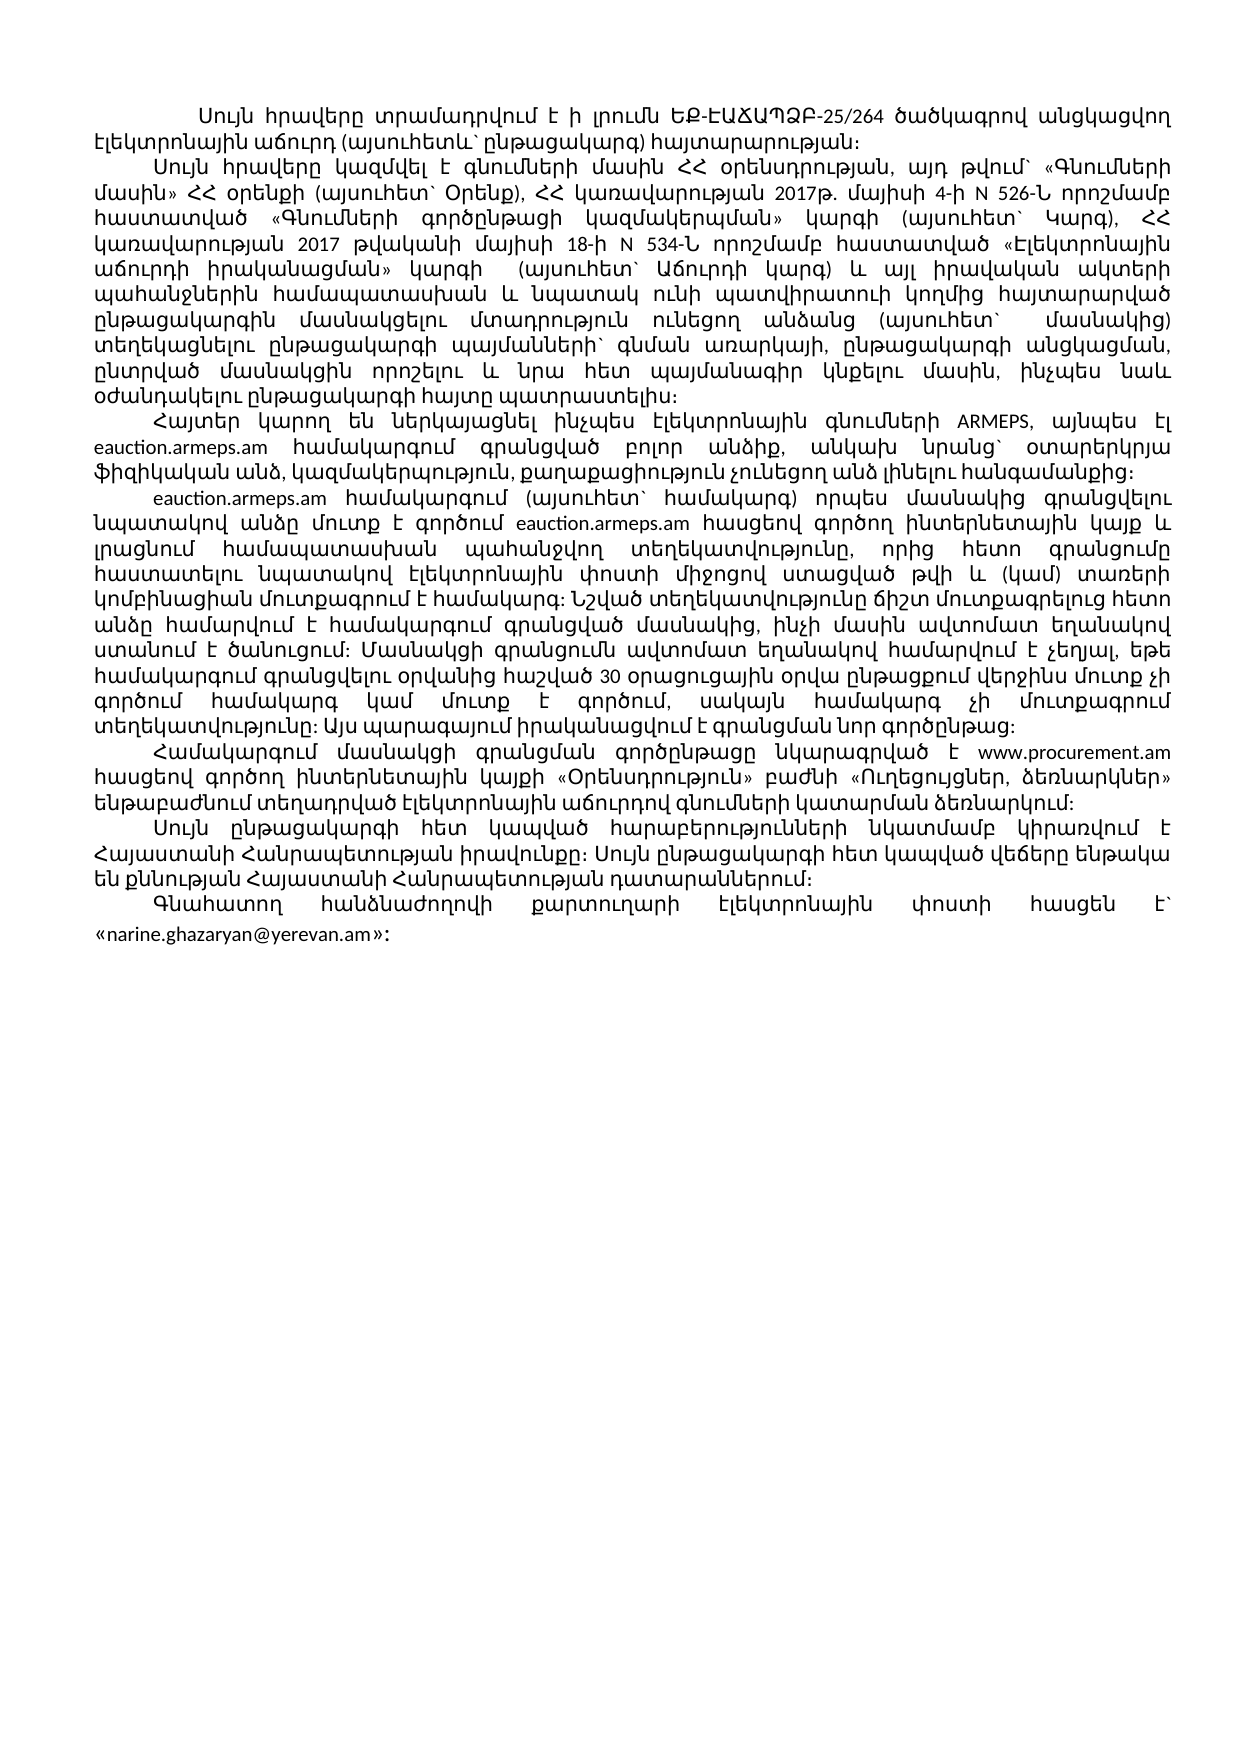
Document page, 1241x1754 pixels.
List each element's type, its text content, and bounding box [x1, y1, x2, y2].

text Հայտեր կարող են ներկայացնել ինչպես էլեկտրոնային գնումների ARMEPS, այնպես էլ eauction.armeps.am համակարգում գրանցված բոլոր անձիք, անկախ նրանց` օտարերկրյա ֆիզիկական անձ, կազմակերպություն, քաղաքացիություն չունեցող անձ լինելու հանգամանքից։ [94, 409, 1171, 485]
text Սույն հրավերը կազմվել է գնումների մասին ՀՀ օրենսդրության, այդ թվում` «Գնումների մասին» ՀՀ օրենքի (այսուհետ` Օրենք), ՀՀ կառավարության 2017թ. մայիսի 4-ի N 526-Ն որոշմամբ հաստատված «Գնումների գործընթացի կազմակերպման» կարգի (այսուհետ` Կարգ), ՀՀ կառավարության 2017 թվականի մայիսի 18-ի N 534-Ն որոշմամբ հաստատված «Էլեկտրոնային աճուրդի իրականացման» կարգի (այսուհետ` Աճուրդի կարգ) և այլ իրավական ակտերի պահանջներին համապատասխան և նպատակ ունի պատվիրատուի կողմից հայտարարված ընթացակարգին մասնակցելու մտադրություն ունեցող անձանց (այսուհետ` մասնակից) տեղեկացնելու ընթացակարգի պայմանների` գնման առարկայի, ընթացակարգի անցկացման, ընտրված մասնակցին որոշելու և նրա հետ պայմանագիր կնքելու մասին, ինչպես նաև օժանդակելու ընթացակարգի հայտը պատրաստելիս։ [94, 154, 1171, 409]
text Համակարգում մասնակցի գրանցման գործընթացը նկարագրված է www.procurement.am հասցեով գործող ինտերնետային կայքի «Օրենսդրություն» բաժնի «Ուղեցույցներ, ձեռնարկներ» ենթաբաժնում տեղադրված էլեկտրոնային աճուրդով գնումների կատարման ձեռնարկում: [94, 739, 1171, 815]
text Գնահատող հանձնաժողովի քարտուղարի էլեկտրոնային փոստի հասցեն է` «narine.ghazaryan@yerevan.am»: [94, 892, 1171, 948]
text Սույն ընթացակարգի հետ կապված հարաբերությունների նկատմամբ կիրառվում է Հայաստանի Հանրապետության իրավունքը։ Սույն ընթացակարգի հետ կապված վեճերը ենթակա են քննության Հայաստանի Հանրապետության դատարաններում։ [94, 815, 1171, 892]
text Սույն հրավերը տրամադրվում է ի լրումն ԵՔ-ԷԱՃԱՊՁԲ-25/264 ծածկագրով անցկացվող էլեկտրոնային աճուրդ (այսուհետև` ընթացակարգ) հայտարարության։ [94, 104, 1171, 154]
text eauction.armeps.am համակարգում (այսուհետ` համակարգ) որպես մասնակից գրանցվելու նպատակով անձը մուտք է գործում eauction.armeps.am հասցեով գործող ինտերնետային կայք և լրացնում համապատասխան պահանջվող տեղեկատվությունը, որից հետո գրանցումը հաստատելու նպատակով էլեկտրոնային փոստի միջոցով ստացված թվի և (կամ) տառերի կոմբինացիան մուտքագրում է համակարգ: Նշված տեղեկատվությունը ճիշտ մուտքագրելուց հետո անձը համարվում է համակարգում գրանցված մասնակից, ինչի մասին ավտոմատ եղանակով ստանում է ծանուցում: Մասնակցի գրանցումն ավտոմատ եղանակով համարվում է չեղյալ, եթե համակարգում գրանցվելու օրվանից հաշված 30 օրացուցային օրվա ընթացքում վերջինս մուտք չի գործում համակարգ կամ մուտք է գործում, սակայն համակարգ չի մուտքագրում տեղեկատվությունը: Այս պարագայում իրականացվում է գրանցման նոր գործընթաց: [94, 485, 1171, 739]
